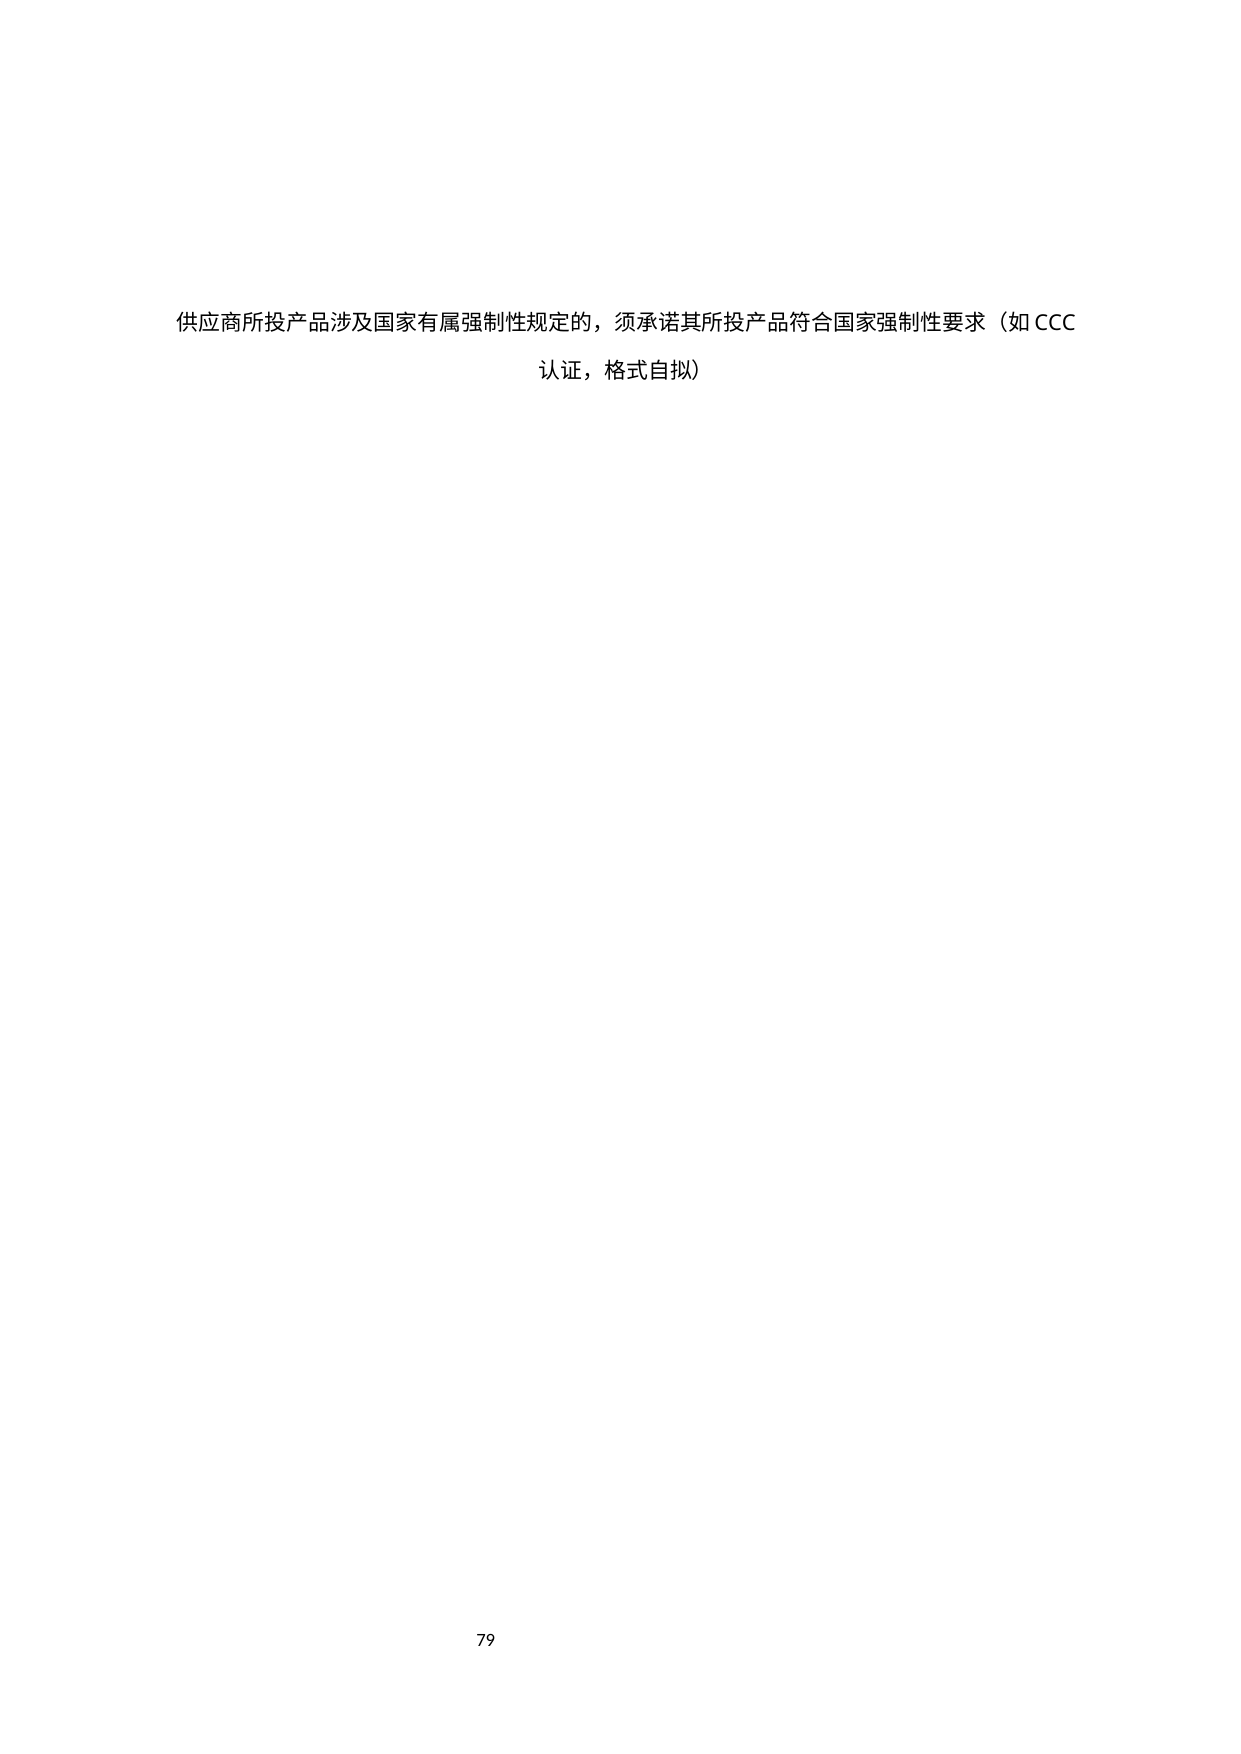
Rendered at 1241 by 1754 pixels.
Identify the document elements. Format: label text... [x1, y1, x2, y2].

text 供应商所投产品涉及国家有属强制性规定的，须承诺其所投产品符合国家强制性要求（如CCC认证，格式自拟） [165, 304, 1087, 386]
